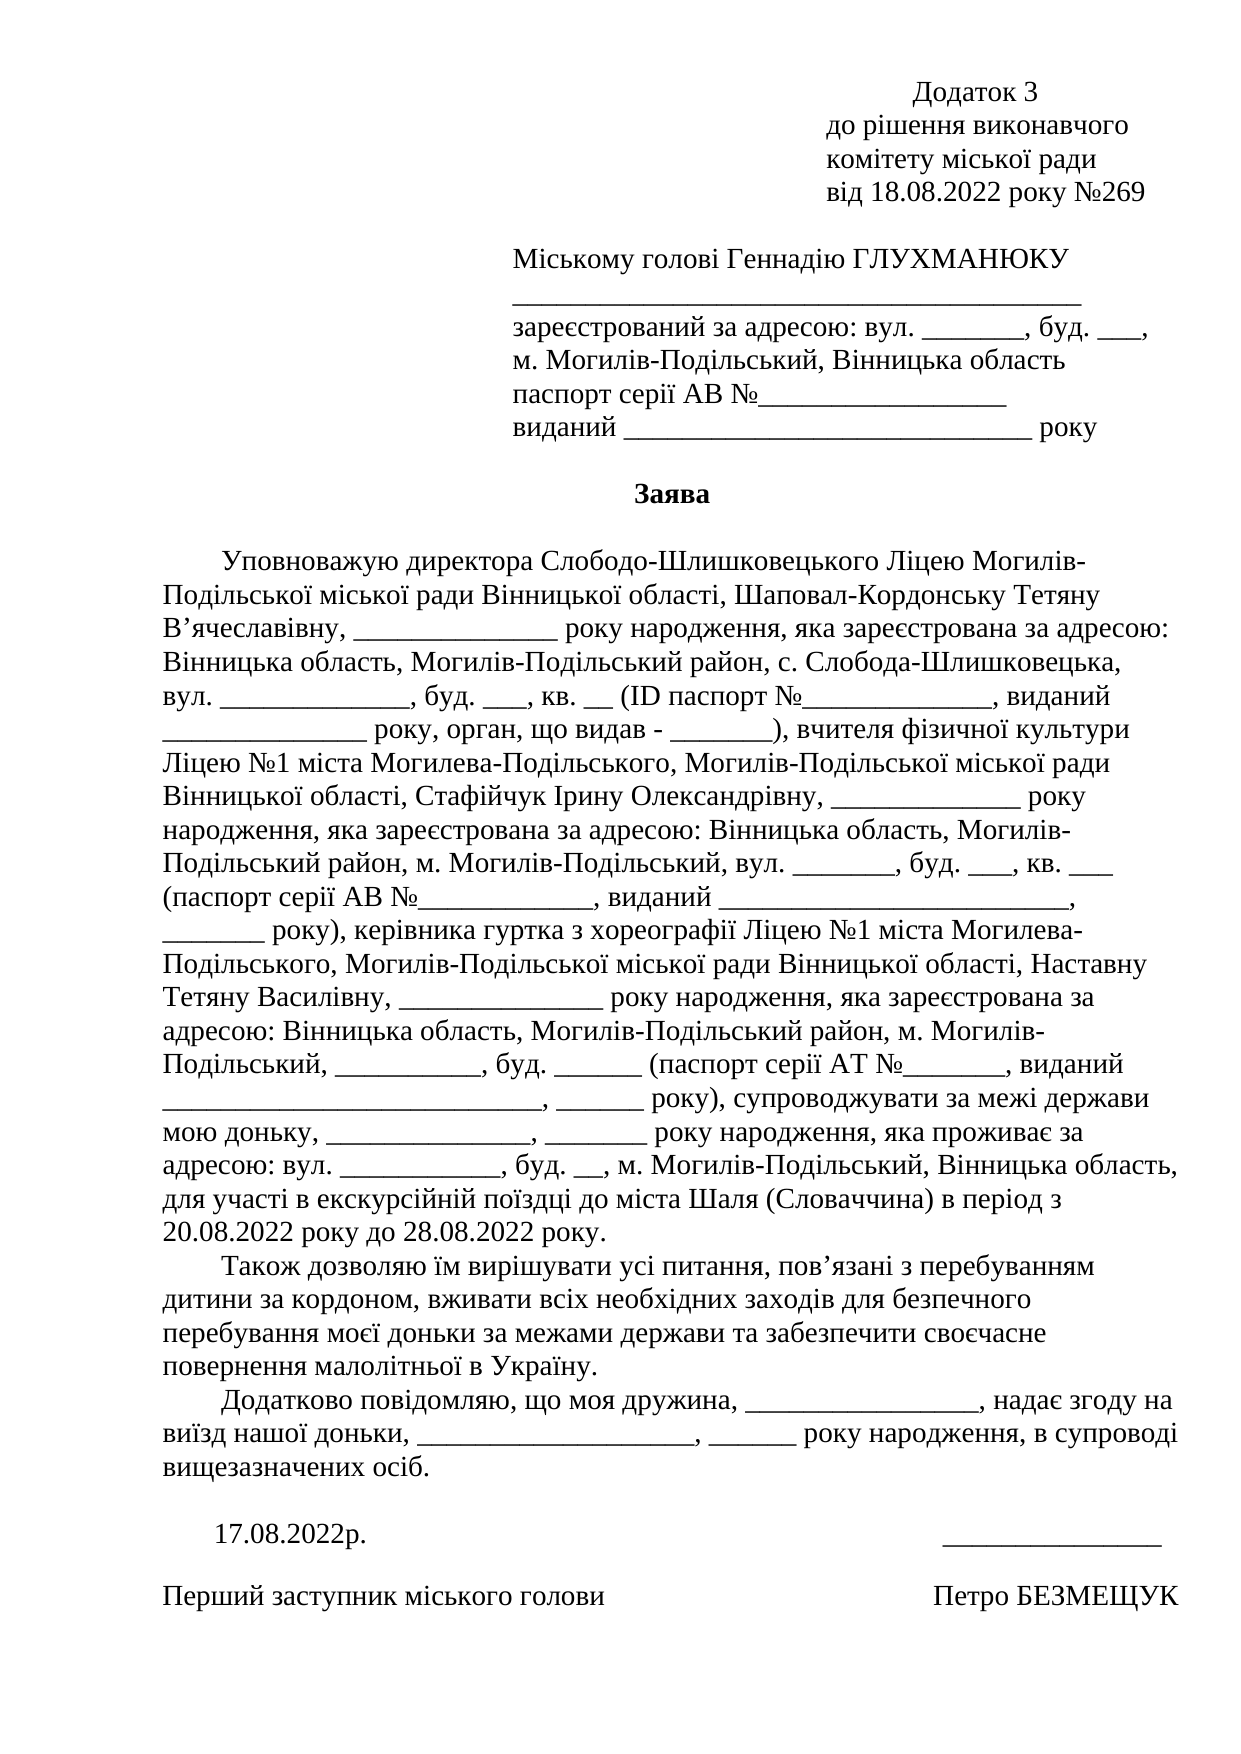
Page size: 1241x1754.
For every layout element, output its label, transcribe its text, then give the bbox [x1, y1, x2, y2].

text до рішення виконавчого [162, 107, 1181, 141]
text Додаток 3 [162, 74, 1181, 107]
text Міському голові Геннадію ГЛУХМАНЮКУ [162, 242, 1181, 275]
text м. Могилів-Подільський, Вінницька область [162, 342, 1181, 376]
text 17.08.2022р. _______________ [162, 1516, 1181, 1550]
text паспорт серії АВ №_________________ [162, 376, 1181, 409]
text зареєстрований за адресою: вул. _______, буд. ___, [162, 309, 1181, 342]
text Перший заступник міського голови Петро БЕЗМЕЩУК [133, 1578, 1181, 1611]
text вул. _____________, буд. ___, кв. __ (ID паспорт №_____________, виданий ______________ року, орган, що видав - _______), вчителя фізичної культури Ліцею №1 міста Могилева-Подільського, Могилів-Подільської міської ради Вінницької області, Стафійчук Ірину Олександрівну, _____________ року народження, яка зареєстрована за адресою: Вінницька область, Могилів-Подільський район, м. Могилів-Подільський, вул. _______, буд. ___, кв. ___ (паспорт серії АВ №____________, виданий ________________________, _______ року), керівника гуртка з хореографії Ліцею №1 міста Могилева-Подільського, Могилів-Подільської міської ради Вінницької області, Наставну Тетяну Василівну, ______________ року народження, яка зареєстрована за адресою: Вінницька область, Могилів-Подільський район, м. Могилів-Подільський, __________, буд. ______ (паспорт серії АТ №_______, виданий __________________________, ______ року), супроводжувати за межі держави мою доньку, ______________, _______ року народження, яка проживає за адресою: вул. ___________, буд. __, м. Могилів-Подільський, Вінницька область, для участі в екскурсійній поїздці до міста Шаля (Словаччина) в період з 20.08.2022 року до 28.08.2022 року. [162, 678, 1181, 1248]
text _______________________________________ [162, 275, 1181, 309]
text від 18.08.2022 року №269 [162, 174, 1181, 208]
text Уповноважую директора Слободо-Шлишковецького Ліцею Могилів-Подільської міської ради Вінницької області, Шаповал-Кордонську Тетяну В’ячеславівну, ______________ року народження, яка зареєстрована за адресою: Вінницька область, Могилів-Подільський район, с. Слобода-Шлишковецька, [162, 543, 1181, 678]
text виданий ____________________________ року [162, 409, 1181, 443]
text Заява [162, 476, 1181, 510]
text Також дозволяю їм вирішувати усі питання, пов’язані з перебуванням дитини за кордоном, вживати всіх необхідних заходів для безпечного перебування моєї доньки за межами держави та забезпечити своєчасне повернення малолітньої в Україну. [162, 1248, 1181, 1382]
text Додатково повідомляю, що моя дружина, ________________, надає згоду на виїзд нашої доньки, ___________________, ______ року народження, в супроводі вищезазначених осіб. [162, 1382, 1181, 1483]
text комітету міської ради [162, 141, 1181, 174]
